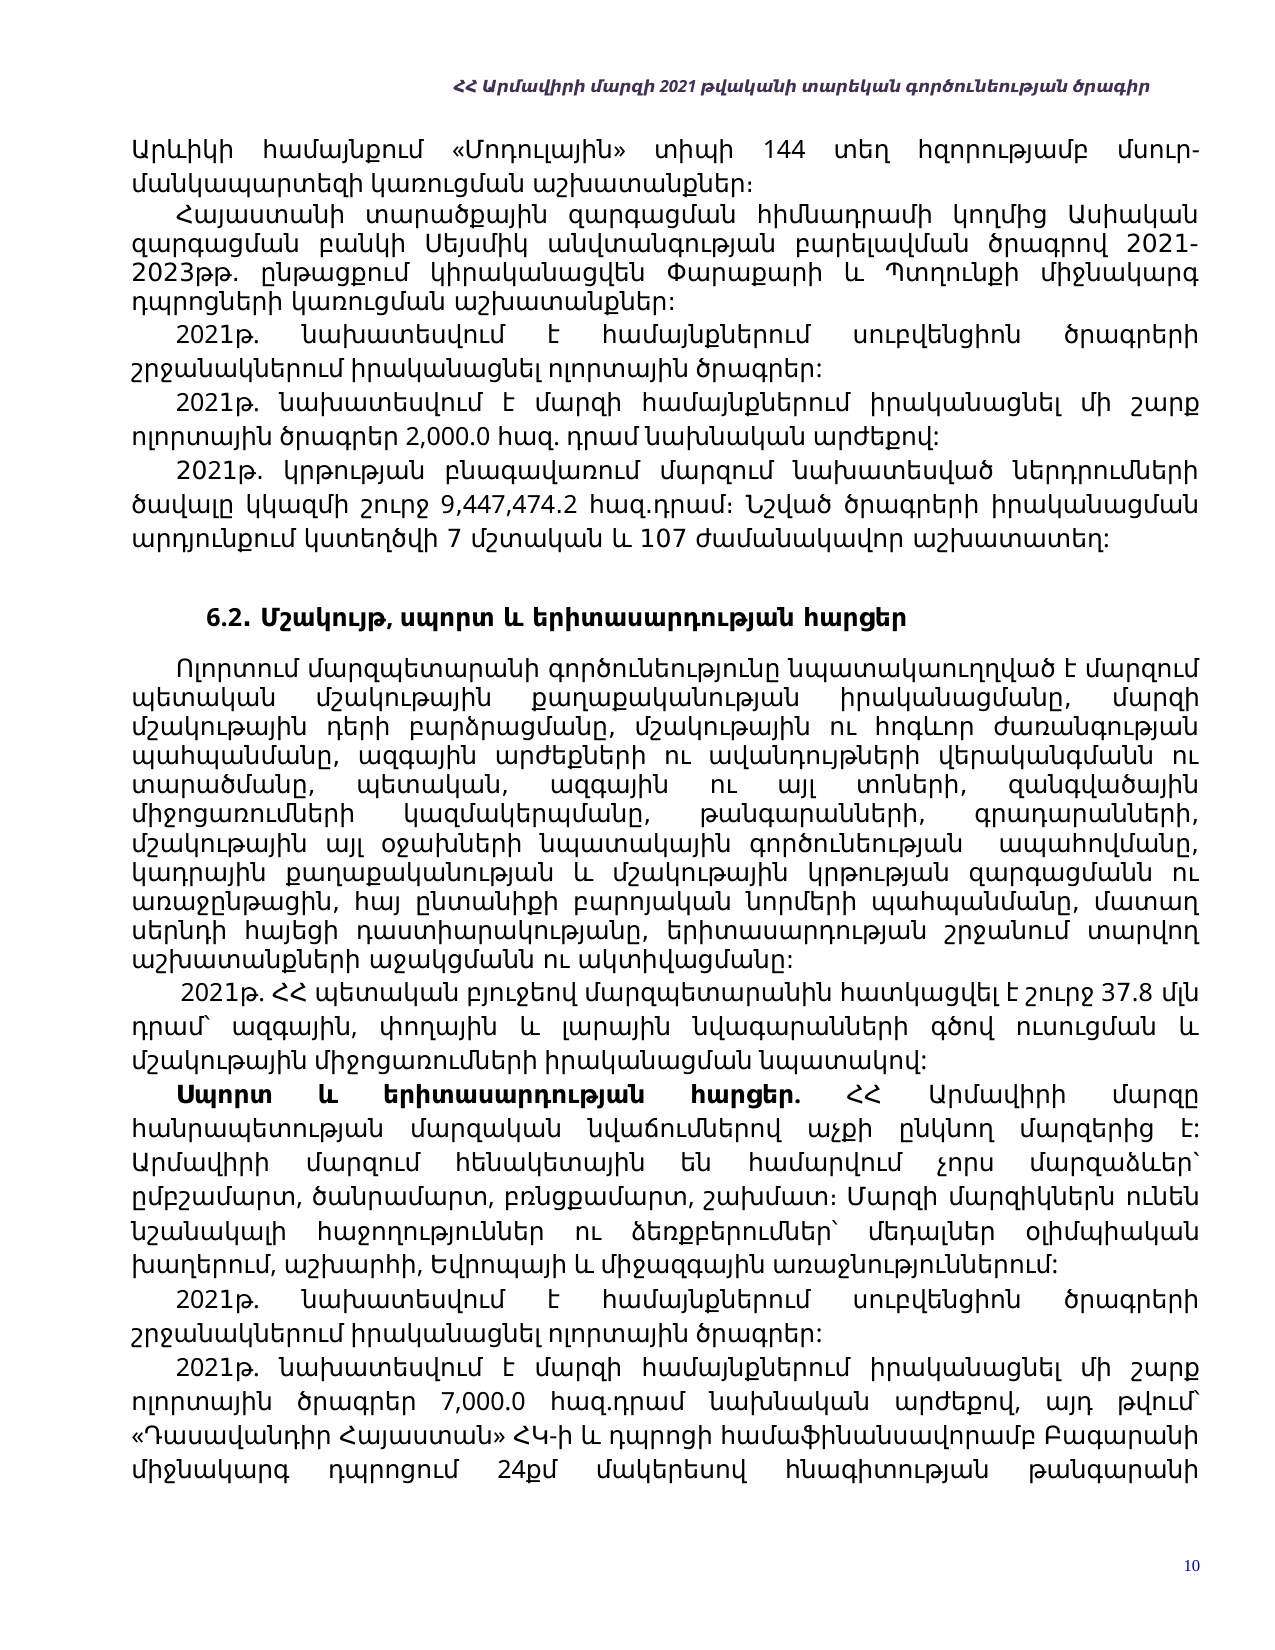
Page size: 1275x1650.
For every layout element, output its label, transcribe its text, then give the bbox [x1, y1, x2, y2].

text 2021թ. ՀՀ պետական բյուջեով մարզպետարանին հատկացվել է շուրջ 37.8 մլն դրամ՝ ազգային, փողային և լարային նվագարանների գծով ուսուցման և մշակութային միջոցառումների իրականացման նպատակով: [131, 975, 1200, 1077]
text 2021թ. նախատեսվում է մարզի համայնքներում իրականացնել մի շարք ոլորտային ծրագրեր 2,000.0 հազ. դրամ նախնական արժեքով: [131, 385, 1200, 453]
text 2021թ. նախատեսվում է համայնքներում սուբվենցիոն ծրագրերի շրջանակներում իրականացնել ոլորտային ծրագրեր: [131, 1281, 1200, 1349]
text Ոլորտում մարզպետարանի գործունեությունը նպատակաուղղված է մարզում պետական մշակութային քաղաքականության իրականացմանը, մարզի մշակութային դերի բարձրացմանը, մշակութային ու հոգևոր ժառանգության պահպանմանը, ազգային արժեքների ու ավանդույթների վերականգմանն ու տարածմանը, պետական, ազգային ու այլ տոների, զանգվածային միջոցառումների կազմակերպմանը, թանգարանների, գրադարանների, մշակութային այլ օջախների նպատակային գործունեության ապահովմանը, կադրային քաղաքականության և մշակութային կրթության զարգացմանն ու առաջընթացին, հայ ընտանիքի բարոյական նորմերի պահպանմանը, մատաղ սերնդի հայեցի դաստիարակությանը, երիտասարդության շրջանում տարվող աշխատանքների աջակցմանն ու ակտիվացմանը: [131, 654, 1200, 975]
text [131, 132, 1200, 200]
text Հայաստանի տարածքային զարգացման հիմնադրամի կողմից Ասիական զարգացման բանկի Սեյսմիկ անվտանգության բարելավման ծրագրով 2021-2023թթ. ընթացքում կիրականացվեն Փարաքարի և Պտղունքի միջնակարգ դպրոցների կառուցման աշխատանքներ: [131, 200, 1200, 317]
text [131, 1349, 1200, 1486]
text Սպորտ և երիտասարդության հարցեր. ՀՀ Արմավիրի մարզը հանրապետության մարզական նվաճումներով աչքի ընկնող մարզերից է: Արմավիրի մարզում հենակետային են համարվում չորս մարզաձևեր` ըմբշամարտ, ծանրամարտ, բռնցքամարտ, շախմատ։ Մարզի մարզիկներն ունեն նշանակալի հաջողություններ ու ձեռքբերումներ՝ մեդալներ օլիմպիական խաղերում, աշխարհի, Եվրոպայի և միջազգային առաջնություններում: [131, 1077, 1200, 1281]
subtitle 6.2. Մշակույթ, սպորտ և երիտասարդության հարցեր [206, 599, 1200, 633]
text 2021թ. նախատեսվում է համայնքներում սուբվենցիոն ծրագրերի շրջանակներում իրականացնել ոլորտային ծրագրեր: [131, 317, 1200, 385]
text 2021թ. կրթության բնագավառում մարզում նախատեսված ներդրումների ծավալը կկազմի շուրջ 9,447,474.2 հազ.դրամ։ Նշված ծրագրերի իրականացման արդյունքում կստեղծվի 7 մշտական և 107 ժամանակավոր աշխատատեղ: [131, 453, 1200, 555]
